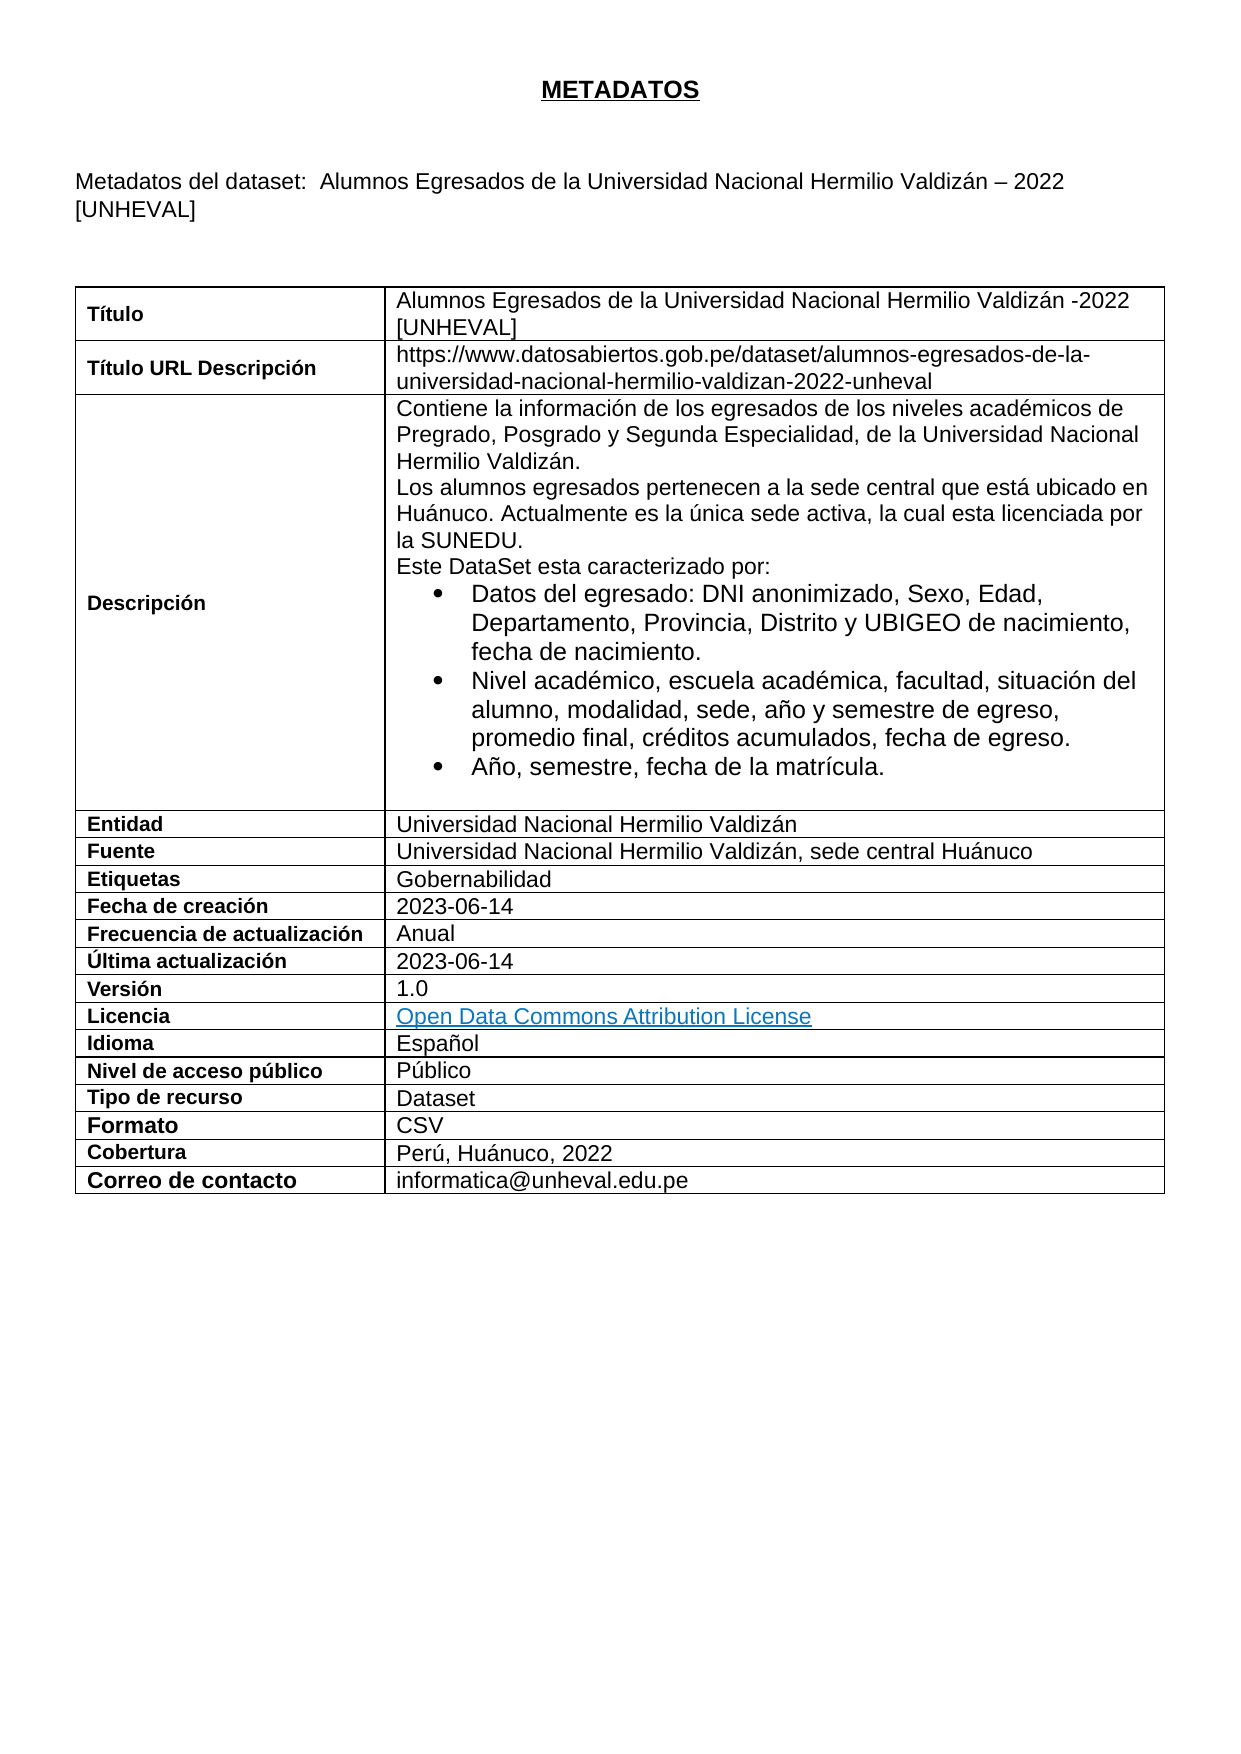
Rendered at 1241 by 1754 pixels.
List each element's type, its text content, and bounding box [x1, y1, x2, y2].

table_cell Descripción [76, 395, 384, 810]
table_cell Universidad Nacional Hermilio Valdizán [386, 811, 1164, 837]
table_cell Dataset [386, 1085, 1164, 1111]
table_cell Licencia [76, 1003, 384, 1029]
table_cell Entidad [76, 811, 384, 837]
table_cell Tipo de recurso [76, 1085, 384, 1111]
table_cell Correo de contacto [76, 1167, 384, 1193]
table_cell Cobertura [76, 1140, 384, 1166]
table_cell 1.0 [386, 975, 1164, 1002]
table_cell Fuente [76, 838, 384, 864]
table_cell Etiquetas [76, 866, 384, 892]
table_cell https://www.datosabiertos.gob.pe/dataset/alumnos-egresados-de-la-universidad-nacional-hermilio-valdizan-2022-unheval [386, 341, 1164, 394]
table_cell Open Data Commons Attribution License [386, 1003, 1164, 1029]
table_cell Contiene la información de los egresados de los niveles académicos de Pregrado, Posgrado y Segunda Especialidad, de la Universidad Nacional Hermilio Valdizán. Los alumnos egresados pertenecen a la sede central que está ubicado en Huánuco. Actualmente es la única sede activa, la cual esta licenciada por la SUNEDU. Este DataSet esta caracterizado por: Datos del egresado: DNI anonimizado, Sexo, Edad, Departamento, Provincia, Distrito y UBIGEO de nacimiento, fecha de nacimiento. Nivel académico, escuela académica, facultad, situación del alumno, modalidad, sede, año y semestre de egreso, promedio final, créditos acumulados, fecha de egreso. Año, semestre, fecha de la matrícula. [386, 395, 1164, 810]
table_cell Idioma [76, 1030, 384, 1056]
table_cell Formato [76, 1112, 384, 1138]
table_cell Frecuencia de actualización [76, 920, 384, 947]
table_header Título [76, 288, 384, 340]
table_cell Anual [386, 920, 1164, 947]
table_cell 2023-06-14 [386, 948, 1164, 974]
table_cell Última actualización [76, 948, 384, 974]
table_cell Universidad Nacional Hermilio Valdizán, sede central Huánuco [386, 838, 1164, 864]
table_cell Gobernabilidad [386, 866, 1164, 892]
table_cell Perú, Huánuco, 2022 [386, 1140, 1164, 1166]
table_cell 2023-06-14 [386, 893, 1164, 919]
table_cell Fecha de creación [76, 893, 384, 919]
text Metadatos del dataset: Alumnos Egresados de la Universidad Nacional Hermilio Valdizán – 2022 [UNHEVAL] [75, 168, 1165, 223]
table_cell CSV [386, 1112, 1164, 1138]
table_cell Título URL Descripción [76, 341, 384, 394]
table_cell Versión [76, 975, 384, 1002]
table_cell informatica@unheval.edu.pe [386, 1167, 1164, 1193]
table_header Alumnos Egresados de la Universidad Nacional Hermilio Valdizán -2022 [UNHEVAL] [386, 288, 1164, 340]
table_cell Nivel de acceso público [76, 1058, 384, 1084]
table_cell Público [386, 1058, 1164, 1084]
table_cell Español [386, 1030, 1164, 1056]
text METADATOS [75, 75, 1165, 104]
